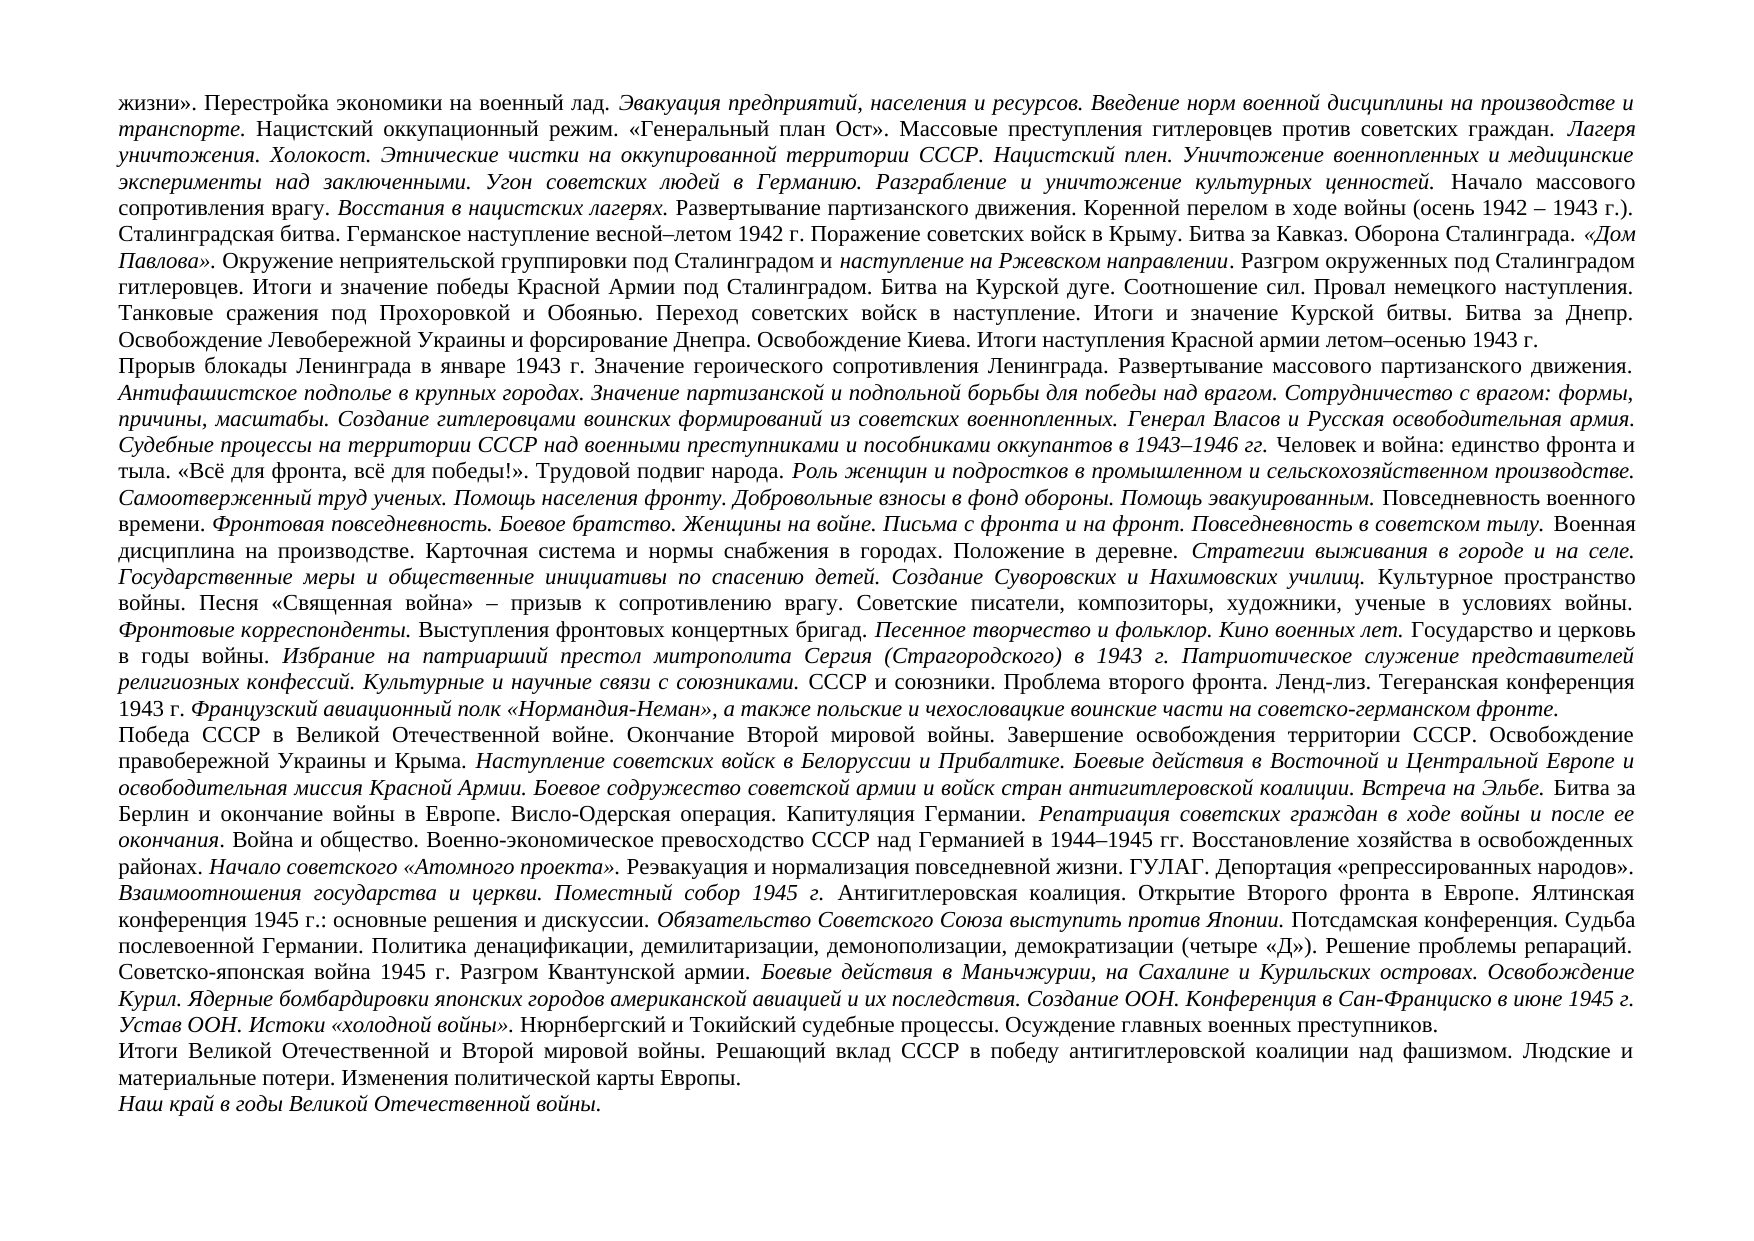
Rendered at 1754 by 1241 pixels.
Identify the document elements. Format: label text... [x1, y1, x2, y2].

text Победа СССР в Великой Отечественной войне. Окончание Второй мировой войны. Завершение освобождения территории СССР. Освобождение правобережной Украины и Крыма. Наступление советских войск в Белоруссии и Прибалтике. Боевые действия в Восточной и Центральной Европе и освободительная миссия Красной Армии. Боевое содружество советской армии и войск стран антигитлеровской коалиции. Встреча на Эльбе. Битва за Берлин и окончание войны в Европе. Висло-Одерская операция. Капитуляция Германии. Репатриация советских граждан в ходе войны и после ее окончания. Война и общество. Военно-экономическое превосходство СССР над Германией в 1944–1945 гг. Восстановление хозяйства в освобожденных районах. Начало советского «Атомного проекта». Реэвакуация и нормализация повседневной жизни. ГУЛАГ. Депортация «репрессированных народов». Взаимоотношения государства и церкви. Поместный собор 1945 г. Антигитлеровская коалиция. Открытие Второго фронта в Европе. Ялтинская конференция 1945 г.: основные решения и дискуссии. Обязательство Советского Союза выступить против Японии. Потсдамская конференция. Судьба послевоенной Германии. Политика денацификации, демилитаризации, демонополизации, демократизации (четыре «Д»). Решение проблемы репараций. Советско-японская война 1945 г. Разгром Квантунской армии. Боевые действия в Маньчжурии, на Сахалине и Курильских островах. Освобождение Курил. Ядерные бомбардировки японских городов американской авиацией и их последствия. Создание ООН. Конференция в Сан-Франциско в июне 1945 г. Устав ООН. Истоки «холодной войны». Нюрнбергский и Токийский судебные процессы. Осуждение главных военных преступников. [118, 721, 1636, 1037]
text Итоги Великой Отечественной и Второй мировой войны. Решающий вклад СССР в победу антигитлеровской коалиции над фашизмом. Людские и материальные потери. Изменения политической карты Европы. [118, 1037, 1636, 1090]
text Прорыв блокады Ленинграда в январе 1943 г. Значение героического сопротивления Ленинграда. Развертывание массового партизанского движения. Антифашистское подполье в крупных городах. Значение партизанской и подпольной борьбы для победы над врагом. Сотрудничество с врагом: формы, причины, масштабы. Создание гитлеровцами воинских формирований из советских военнопленных. Генерал Власов и Русская освободительная армия. Судебные процессы на территории СССР над военными преступниками и пособниками оккупантов в 1943–1946 гг. Человек и война: единство фронта и тыла. «Всё для фронта, всё для победы!». Трудовой подвиг народа. Роль женщин и подростков в промышленном и сельскохозяйственном производстве. Самоотверженный труд ученых. Помощь населения фронту. Добровольные взносы в фонд обороны. Помощь эвакуированным. Повседневность военного времени. Фронтовая повседневность. Боевое братство. Женщины на войне. Письма с фронта и на фронт. Повседневность в советском тылу. Военная дисциплина на производстве. Карточная система и нормы снабжения в городах. Положение в деревне. Стратегии выживания в городе и на селе. Государственные меры и общественные инициативы по спасению детей. Создание Суворовских и Нахимовских училищ. Культурное пространство войны. Песня «Священная война» – призыв к сопротивлению врагу. Советские писатели, композиторы, художники, ученые в условиях войны. Фронтовые корреспонденты. Выступления фронтовых концертных бригад. Песенное творчество и фольклор. Кино военных лет. Государство и церковь в годы войны. Избрание на патриарший престол митрополита Сергия (Страгородского) в 1943 г. Патриотическое служение представителей религиозных конфессий. Культурные и научные связи с союзниками. СССР и союзники. Проблема второго фронта. Ленд-лиз. Тегеранская конференция 1943 г. Французский авиационный полк «Нормандия-Неман», а также польские и чехословацкие воинские части на советско-германском фронте. [118, 352, 1636, 721]
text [118, 89, 1636, 352]
text Наш край в годы Великой Отечественной войны. [118, 1090, 1636, 1116]
